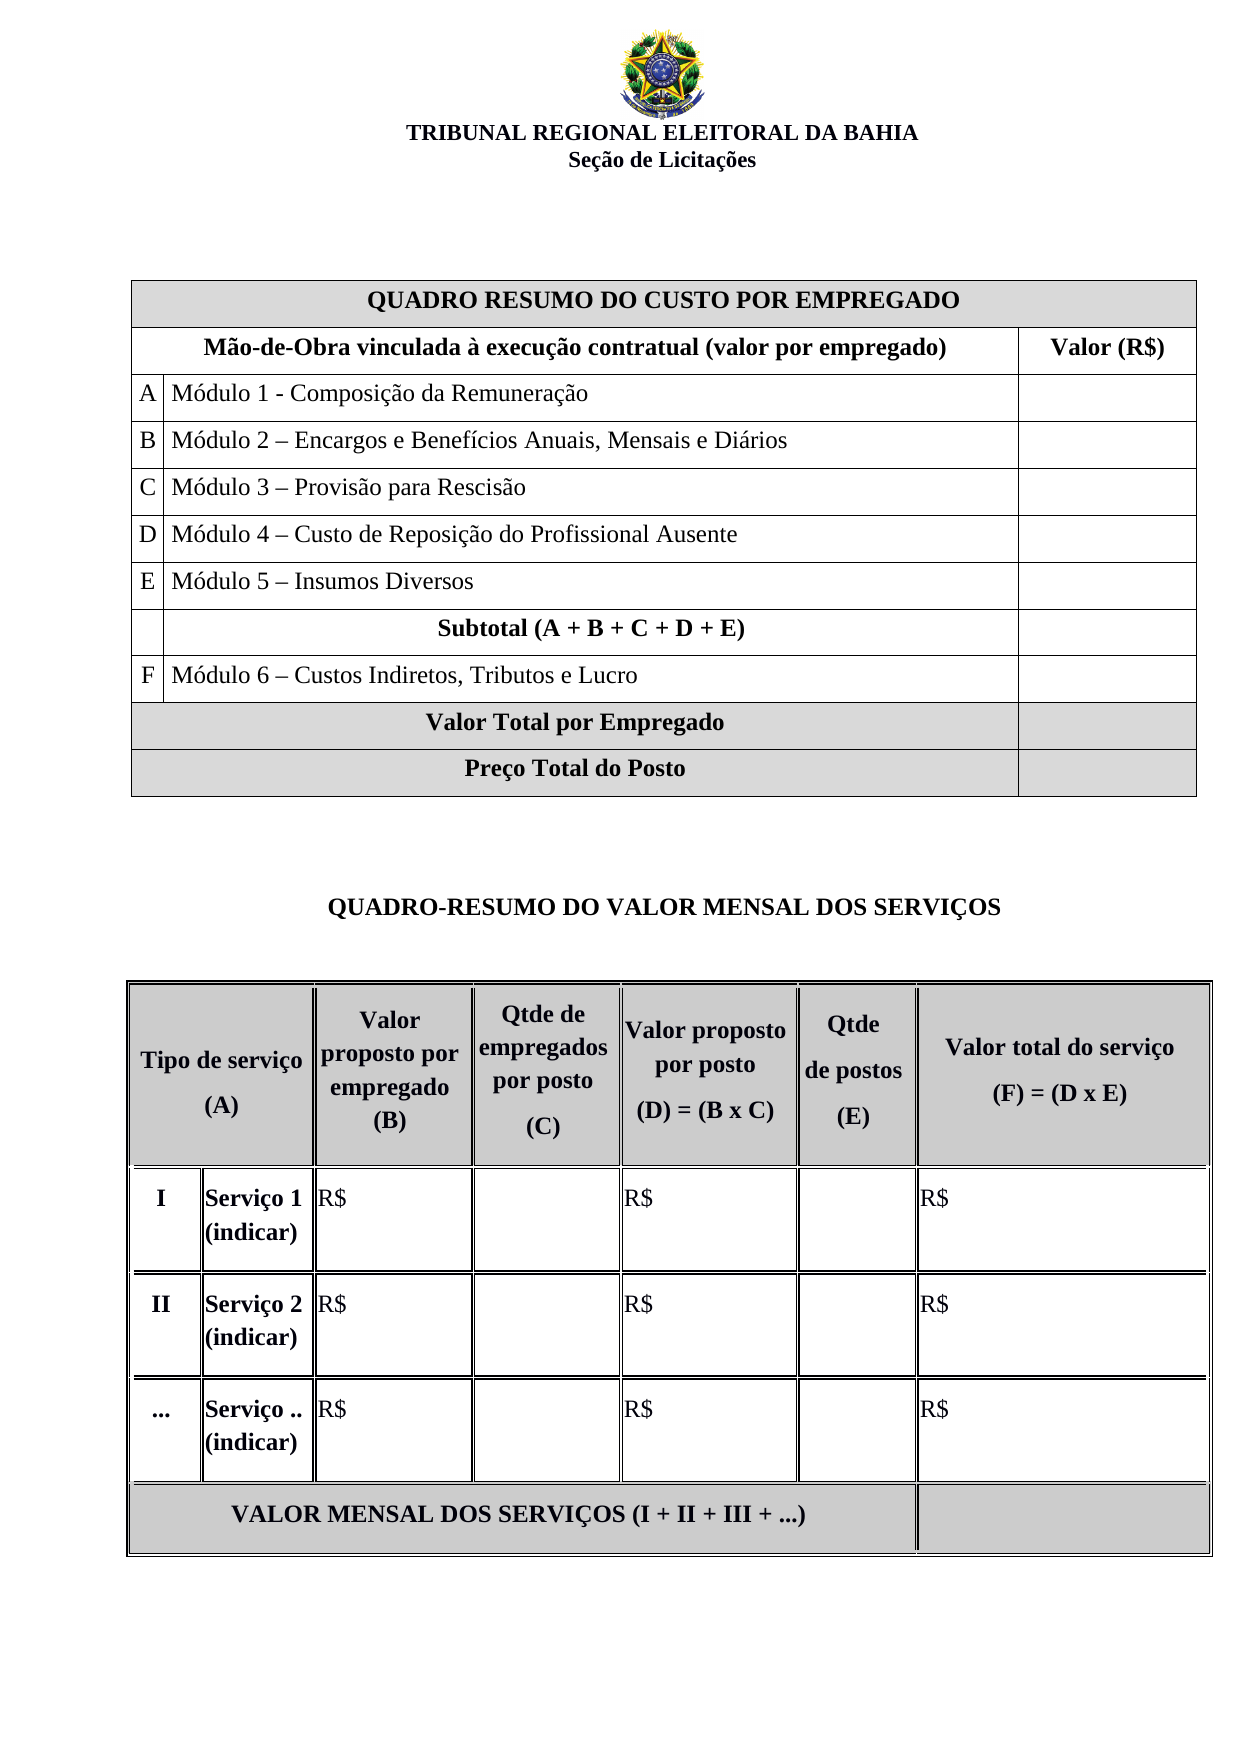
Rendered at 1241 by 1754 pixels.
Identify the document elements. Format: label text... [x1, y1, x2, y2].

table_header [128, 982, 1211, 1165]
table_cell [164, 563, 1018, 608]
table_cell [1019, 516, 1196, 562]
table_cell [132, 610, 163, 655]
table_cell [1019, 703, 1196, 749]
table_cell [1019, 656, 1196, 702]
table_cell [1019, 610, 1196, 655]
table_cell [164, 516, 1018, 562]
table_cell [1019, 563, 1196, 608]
text QUADRO-RESUMO DO VALOR MENSAL DOS SERVIÇOS [133, 889, 1196, 922]
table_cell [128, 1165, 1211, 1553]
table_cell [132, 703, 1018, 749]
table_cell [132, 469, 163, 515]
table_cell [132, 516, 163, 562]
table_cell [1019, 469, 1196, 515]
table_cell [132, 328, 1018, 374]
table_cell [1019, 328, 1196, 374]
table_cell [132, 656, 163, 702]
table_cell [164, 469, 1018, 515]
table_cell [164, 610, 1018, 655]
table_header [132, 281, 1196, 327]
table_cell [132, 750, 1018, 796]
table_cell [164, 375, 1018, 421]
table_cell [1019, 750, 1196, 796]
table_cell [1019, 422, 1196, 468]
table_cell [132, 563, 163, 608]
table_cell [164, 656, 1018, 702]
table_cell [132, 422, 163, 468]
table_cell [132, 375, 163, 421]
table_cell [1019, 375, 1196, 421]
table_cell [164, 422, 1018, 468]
